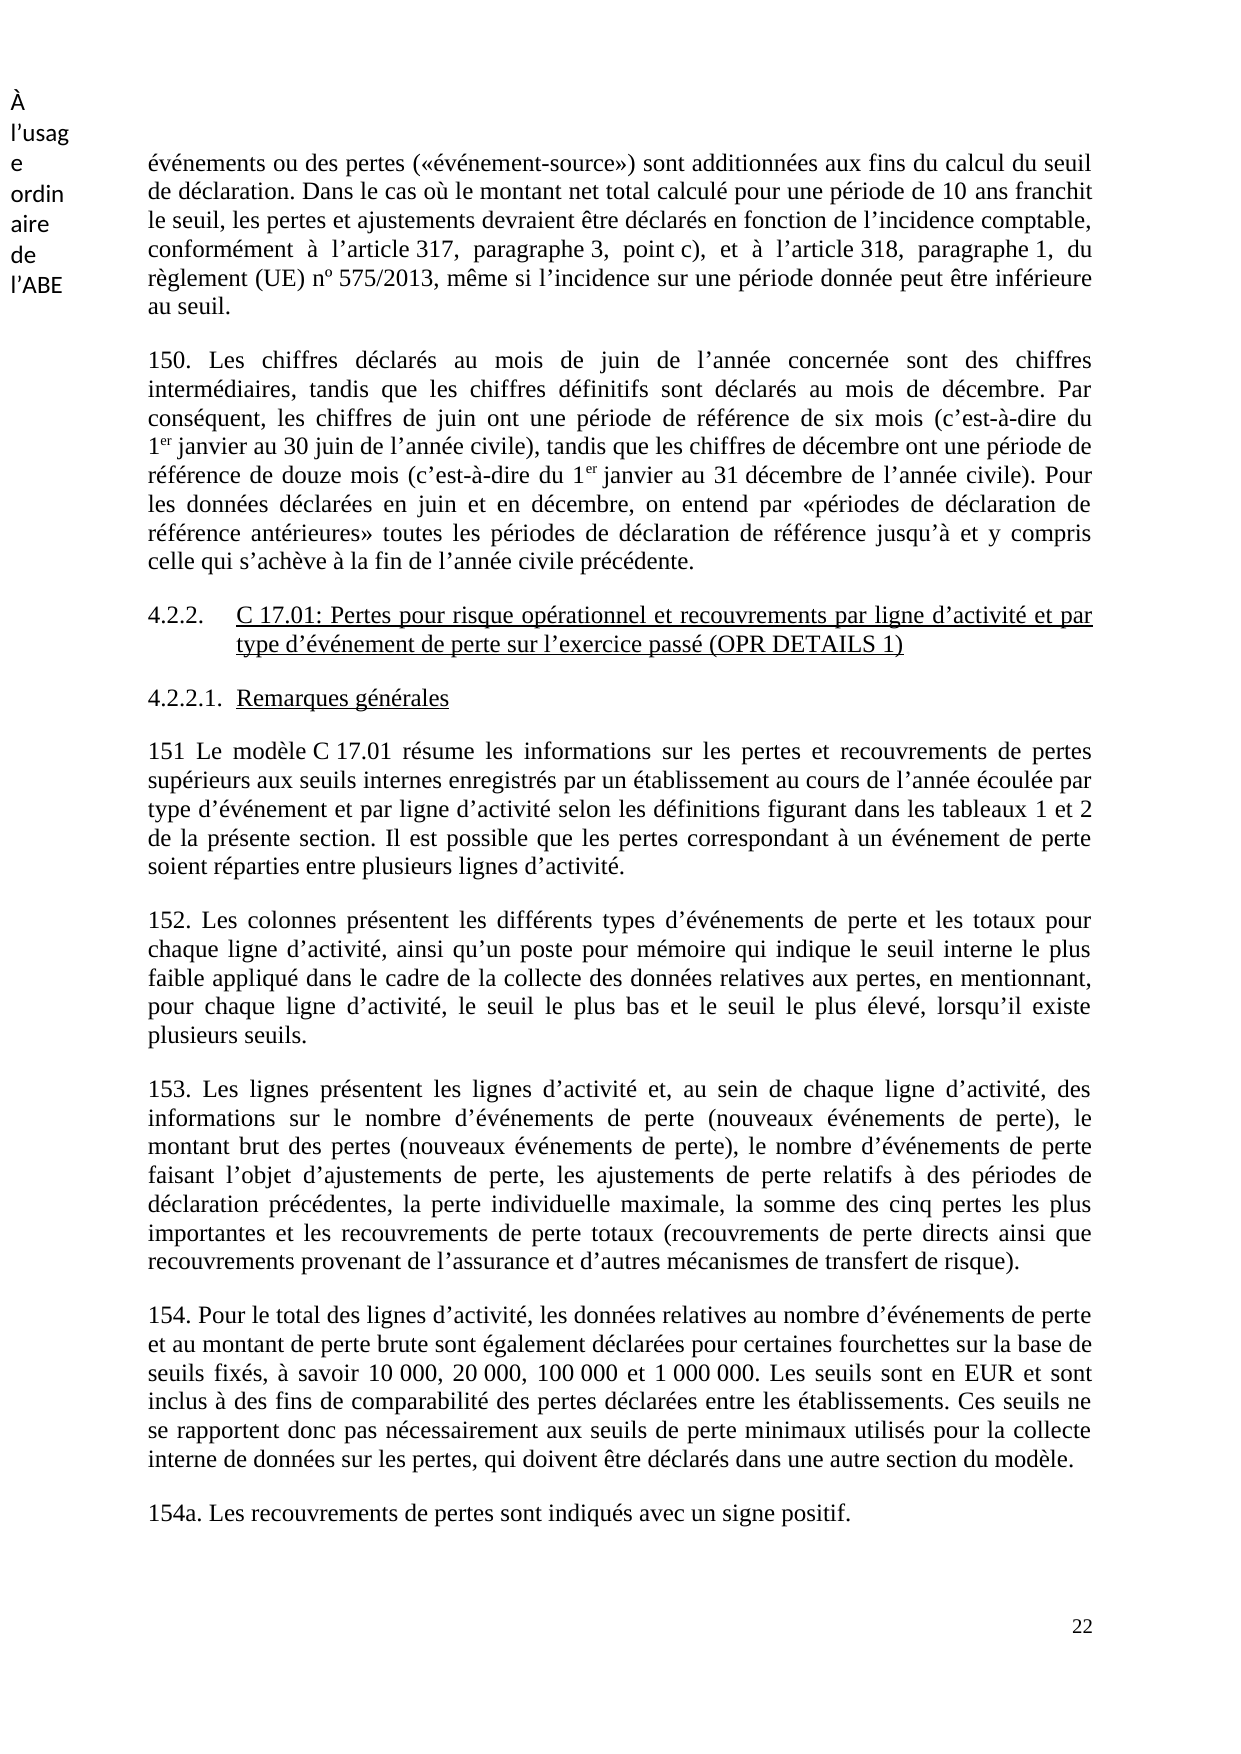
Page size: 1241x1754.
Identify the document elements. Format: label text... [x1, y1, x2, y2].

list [148, 148, 1093, 320]
list C 17.01: Pertes pour risque opérationnel et recouvrements par ligne d’activité et par type d’événement de perte sur l’exercice passé (OPR DETAILS 1) [148, 600, 1093, 658]
list Remarques générales [148, 683, 1093, 711]
list 154a. Les recouvrements de pertes sont indiqués avec un signe positif. [148, 1498, 1093, 1526]
